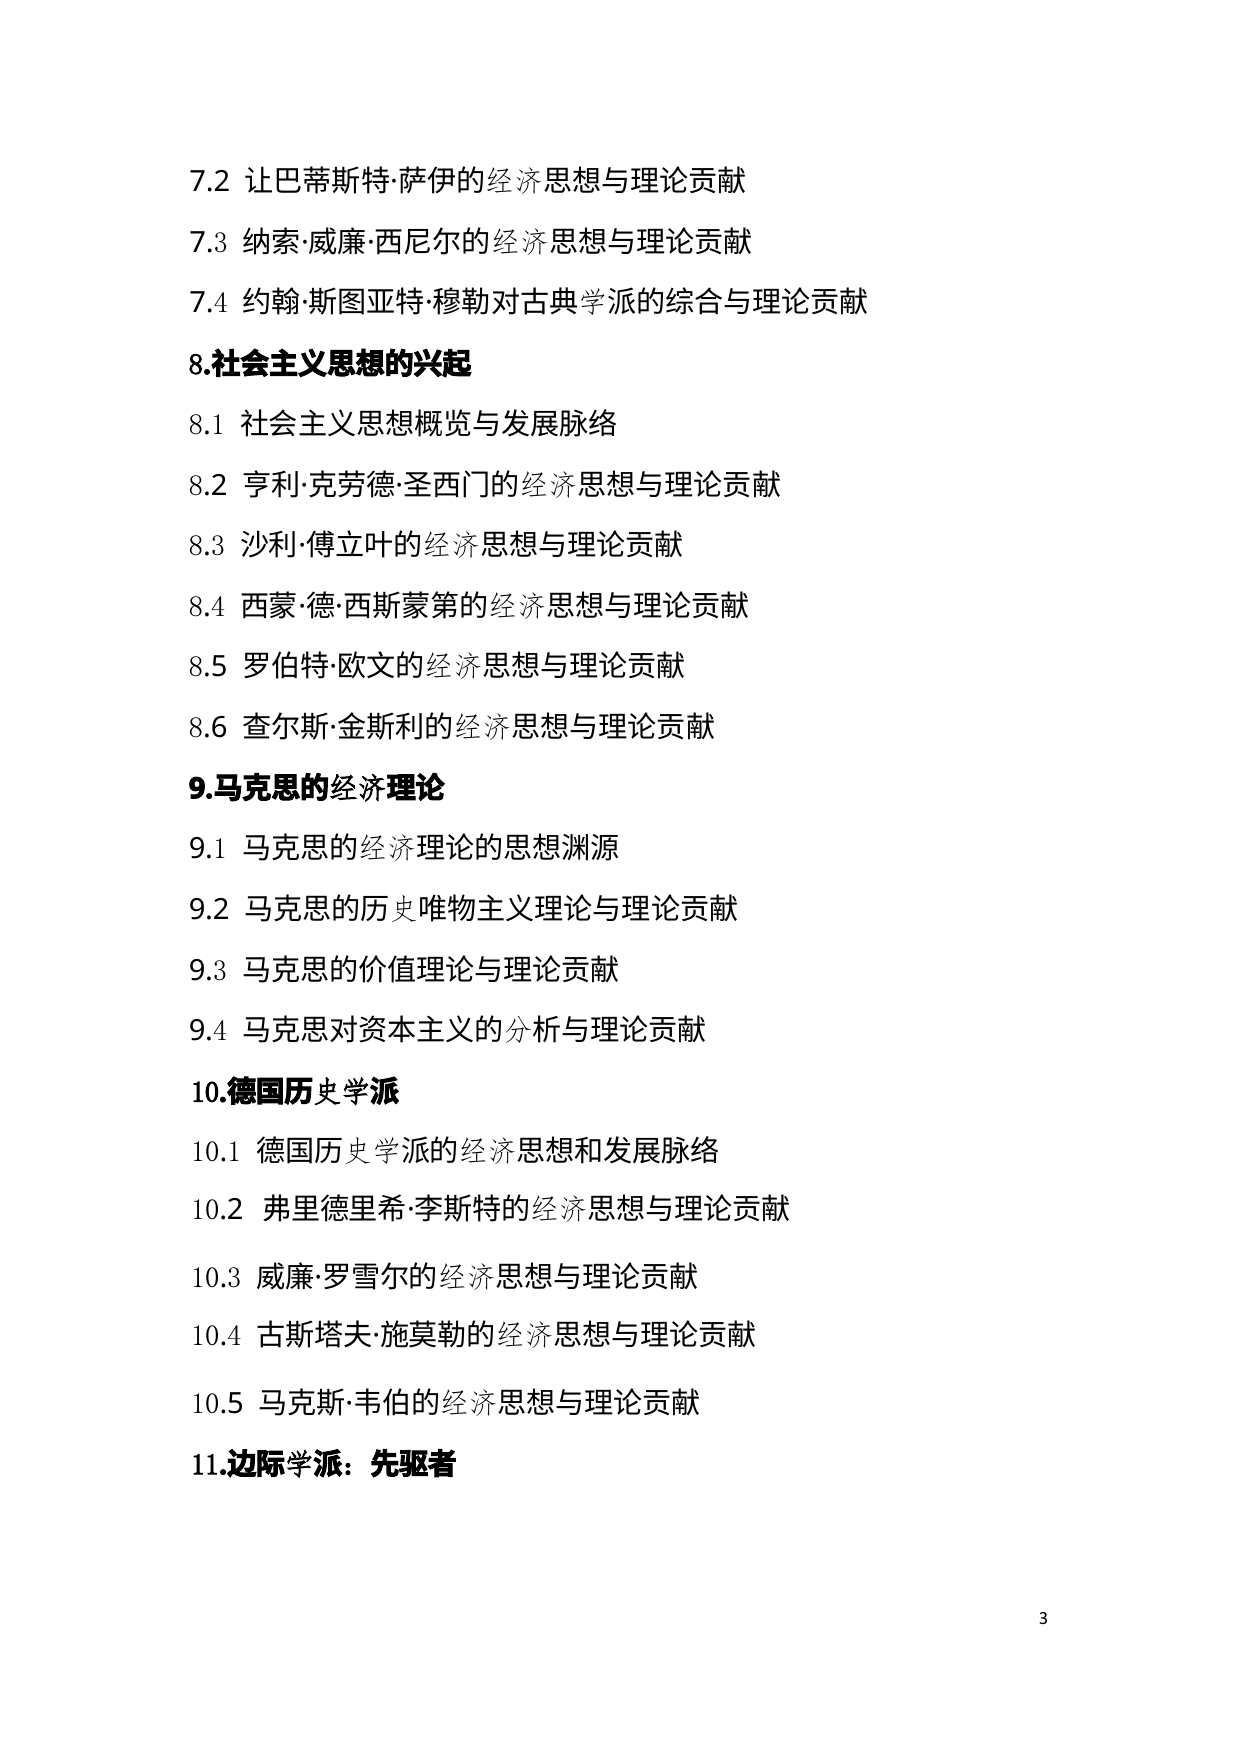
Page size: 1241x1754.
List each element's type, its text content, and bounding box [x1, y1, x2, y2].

text 10.3 威廉·罗雪尔的经济思想与理论贡献 [191, 1264, 1054, 1293]
text 8.6 查尔斯·金斯利的经济思想与理论贡献 [188, 713, 1054, 743]
text 10.德国历史学派 [191, 1077, 1054, 1108]
text 9.3 马克思的价值理论与理论贡献 [188, 956, 1054, 986]
text 9.2 马克思的历史唯物主义理论与理论贡献 [188, 895, 1054, 925]
text 8.5 罗伯特·欧文的经济思想与理论贡献 [188, 653, 1054, 683]
text 10.2 弗里德里希·李斯特的经济思想与理论贡献 [191, 1199, 1054, 1264]
text 8.3 沙利·傅立叶的经济思想与理论贡献 [188, 532, 1054, 562]
text 10.1 德国历史学派的经济思想和发展脉络 [191, 1138, 1054, 1168]
text 7.3 纳索·威廉·西尼尔的经济思想与理论贡献 [189, 228, 1054, 258]
text 7.2 让巴蒂斯特·萨伊的经济思想与理论贡献 [189, 168, 1054, 198]
text 10.4 古斯塔夫·施莫勒的经济思想与理论贡献 [191, 1324, 1054, 1389]
text 8.社会主义思想的兴起 [188, 350, 1054, 380]
text 9.4 马克思对资本主义的分析与理论贡献 [188, 1017, 1054, 1047]
text 11.边际学派：先驱者 [191, 1450, 1054, 1480]
text 8.2 亨利·克劳德·圣西门的经济思想与理论贡献 [188, 471, 1054, 501]
text 7.4 约翰·斯图亚特·穆勒对古典学派的综合与理论贡献 [189, 289, 1054, 319]
text 10.5 马克斯·韦伯的经济思想与理论贡献 [191, 1389, 1054, 1419]
text 9.马克思的经济理论 [188, 774, 1054, 804]
text 8.1 社会主义思想概览与发展脉络 [188, 410, 1054, 440]
text 9.1 马克思的经济理论的思想渊源 [188, 835, 1054, 865]
text 8.4 西蒙·德·西斯蒙第的经济思想与理论贡献 [188, 592, 1054, 622]
